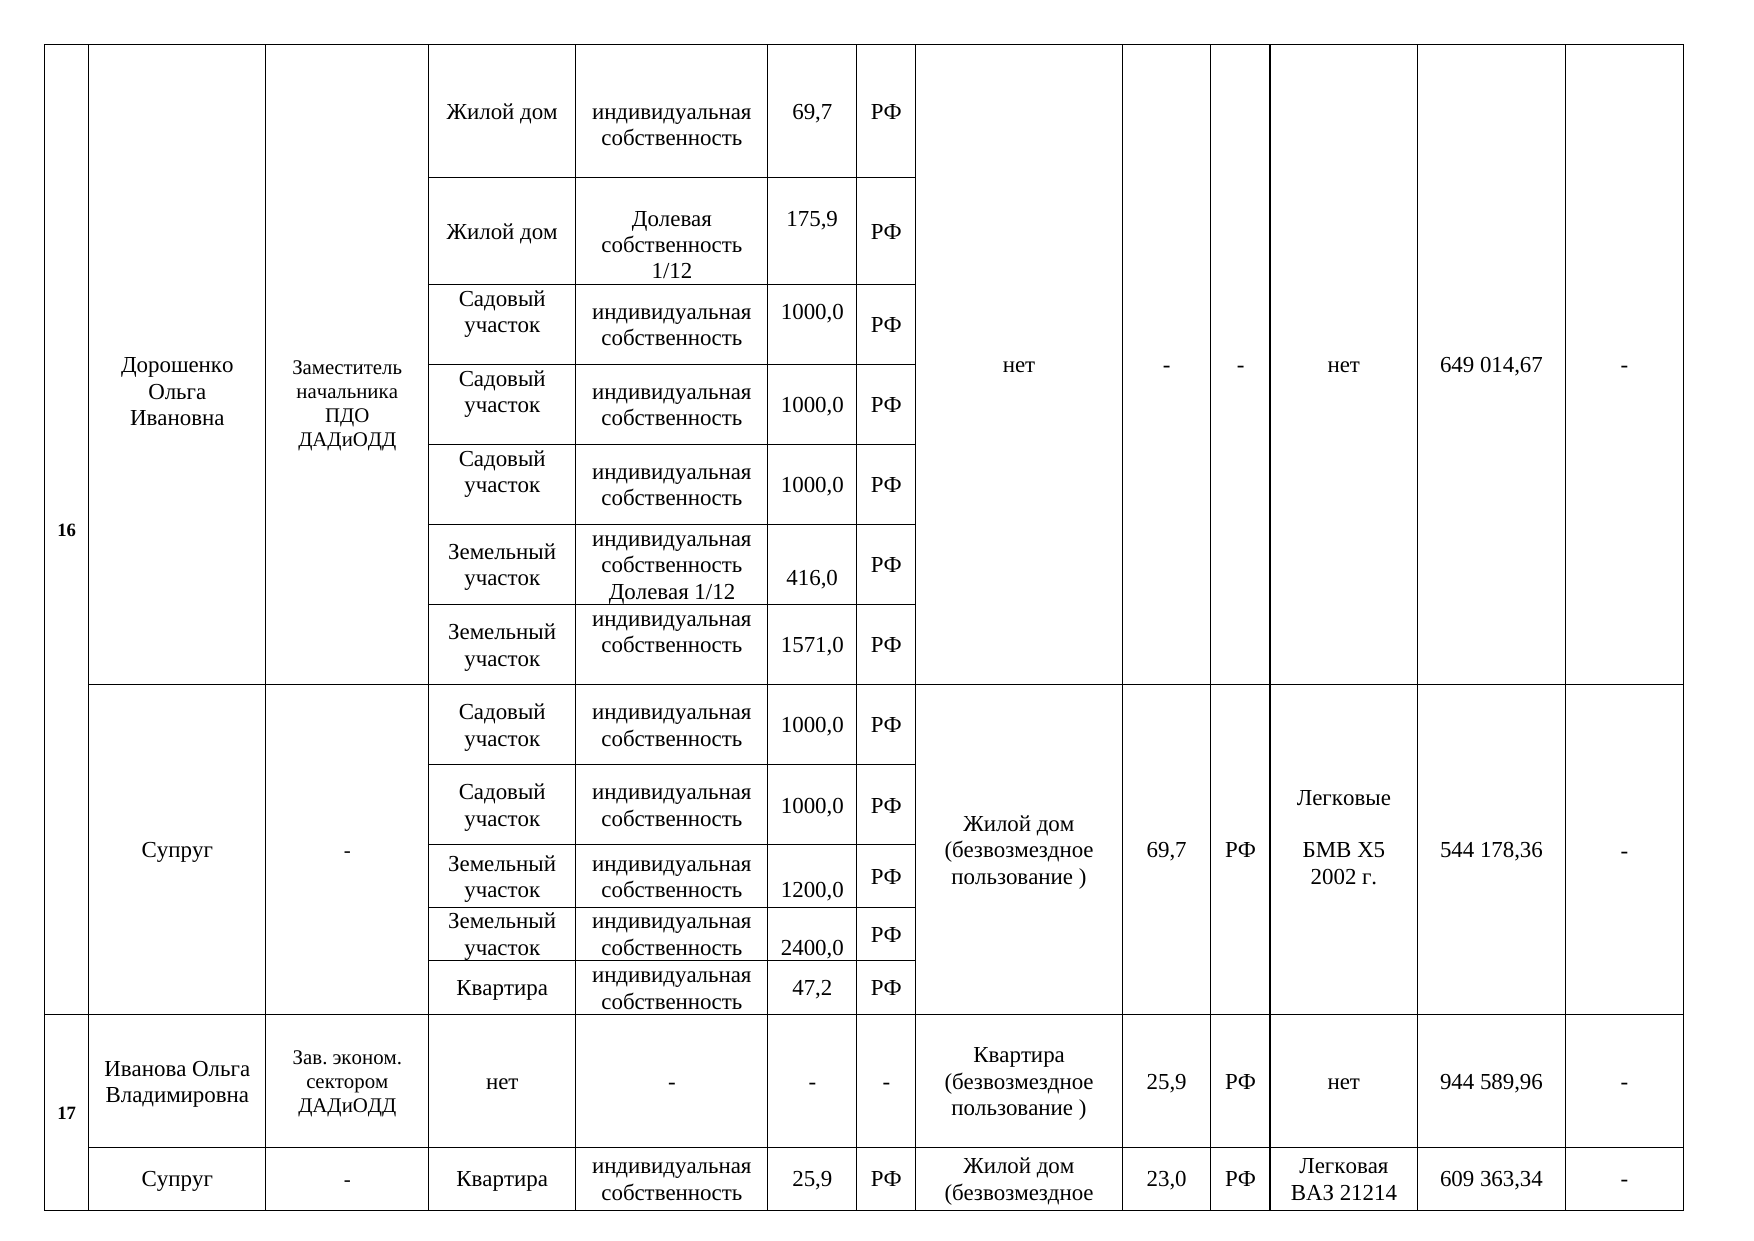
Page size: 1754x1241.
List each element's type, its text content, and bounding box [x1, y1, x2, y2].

table_cell 69,7 [768, 45, 856, 177]
table_cell РФ [857, 1148, 915, 1209]
table_cell 1000,0 [768, 445, 856, 524]
table_cell РФ [857, 765, 915, 844]
table_cell 69,7 [1123, 685, 1210, 1014]
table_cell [576, 1148, 767, 1209]
table_cell РФ [1211, 685, 1269, 1014]
table_cell 944 589,96 [1418, 1015, 1565, 1147]
table_cell - [1566, 685, 1683, 1014]
table_cell РФ [1211, 1148, 1269, 1209]
table_cell индивидуальная собственность [576, 845, 767, 907]
table_cell - [857, 1015, 915, 1147]
table_cell индивидуальная собственность [576, 685, 767, 764]
table_cell 649 014,67 [1418, 45, 1565, 684]
table_cell индивидуальная собственность Долевая 1/12 [576, 525, 767, 604]
table_cell - [1211, 45, 1269, 684]
table_cell РФ [857, 285, 915, 364]
table_cell нет [429, 1015, 575, 1147]
table_cell РФ [857, 45, 915, 177]
table_cell Жилой дом [429, 45, 575, 177]
table_cell 1000,0 [768, 685, 856, 764]
table_cell РФ [857, 525, 915, 604]
table_cell 544 178,36 [1418, 685, 1565, 1014]
table_cell 1200,0 [768, 845, 856, 907]
table_cell 23,0 [1123, 1148, 1210, 1209]
table_cell Заместитель начальника ПДО ДАДиОДД [266, 45, 428, 684]
table_cell РФ [857, 961, 915, 1014]
table_cell 1571,0 [768, 605, 856, 684]
table_cell 416,0 [768, 525, 856, 604]
table_cell - [266, 1148, 428, 1209]
table_cell - [1566, 1148, 1683, 1209]
table_cell - [1566, 45, 1683, 684]
table_cell нет [1271, 45, 1417, 684]
table_cell Жилой дом [429, 178, 575, 284]
table_cell Легковые БМВ Х5 2002 г. [1271, 685, 1417, 1014]
table_cell Зав. эконом. сектором ДАДиОДД [266, 1015, 428, 1147]
table_cell Квартира [429, 1148, 575, 1209]
table_cell индивидуальная собственность [576, 445, 767, 524]
table_cell Земельный участок [429, 908, 575, 960]
table_cell Иванова Ольга Владимировна [89, 1015, 265, 1147]
table_cell - [1566, 1015, 1683, 1147]
table_cell 2400,0 [768, 908, 856, 960]
table_cell РФ [857, 365, 915, 444]
table_cell индивидуальная собственность [576, 365, 767, 444]
table_cell Дорошенко Ольга Ивановна [89, 45, 265, 684]
table_cell Садовый участок [429, 765, 575, 844]
table_cell - [1123, 45, 1210, 684]
table_cell Супруг [89, 1148, 265, 1209]
table_cell 1000,0 [768, 365, 856, 444]
table_cell Земельный участок [429, 845, 575, 907]
table_cell Долевая собственность 1/12 [576, 178, 767, 284]
table_cell 17 [45, 1015, 88, 1209]
table_cell индивидуальная собственность [576, 765, 767, 844]
table_cell - [768, 1015, 856, 1147]
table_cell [1271, 1148, 1417, 1209]
table_cell индивидуальная собственность [576, 45, 767, 177]
table_cell Супруг [89, 685, 265, 1014]
table_cell РФ [857, 178, 915, 284]
table_cell 1000,0 [768, 285, 856, 364]
table_cell индивидуальная собственность [576, 285, 767, 364]
table_cell 25,9 [768, 1148, 856, 1209]
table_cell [916, 1148, 1122, 1209]
table_cell 175,9 [768, 178, 856, 284]
table_cell - [576, 1015, 767, 1147]
table_cell Садовый участок [429, 445, 575, 524]
table_cell 16 [45, 45, 88, 1014]
table_cell Земельный участок [429, 605, 575, 684]
table_cell Квартира [429, 961, 575, 1014]
table_cell 25,9 [1123, 1015, 1210, 1147]
table_cell - [266, 685, 428, 1014]
table_cell Садовый участок [429, 685, 575, 764]
table_cell РФ [857, 445, 915, 524]
table_cell нет [916, 45, 1122, 684]
table_cell индивидуальная собственность [576, 605, 767, 684]
table_cell индивидуальная собственность [576, 961, 767, 1014]
table_cell РФ [857, 685, 915, 764]
table_cell Жилой дом (безвозмездное пользование ) [916, 685, 1122, 1014]
table_cell 609 363,34 [1418, 1148, 1565, 1209]
table_cell Квартира (безвозмездное пользование ) [916, 1015, 1122, 1147]
table_cell РФ [857, 845, 915, 907]
table_cell РФ [857, 605, 915, 684]
table_cell Земельный участок [429, 525, 575, 604]
table_cell Садовый участок [429, 365, 575, 444]
table_cell 47,2 [768, 961, 856, 1014]
table_cell индивидуальная собственность [576, 908, 767, 960]
table_cell 1000,0 [768, 765, 856, 844]
table_cell РФ [857, 908, 915, 960]
table_cell нет [1271, 1015, 1417, 1147]
table_cell РФ [1211, 1015, 1269, 1147]
table_cell Садовый участок [429, 285, 575, 364]
